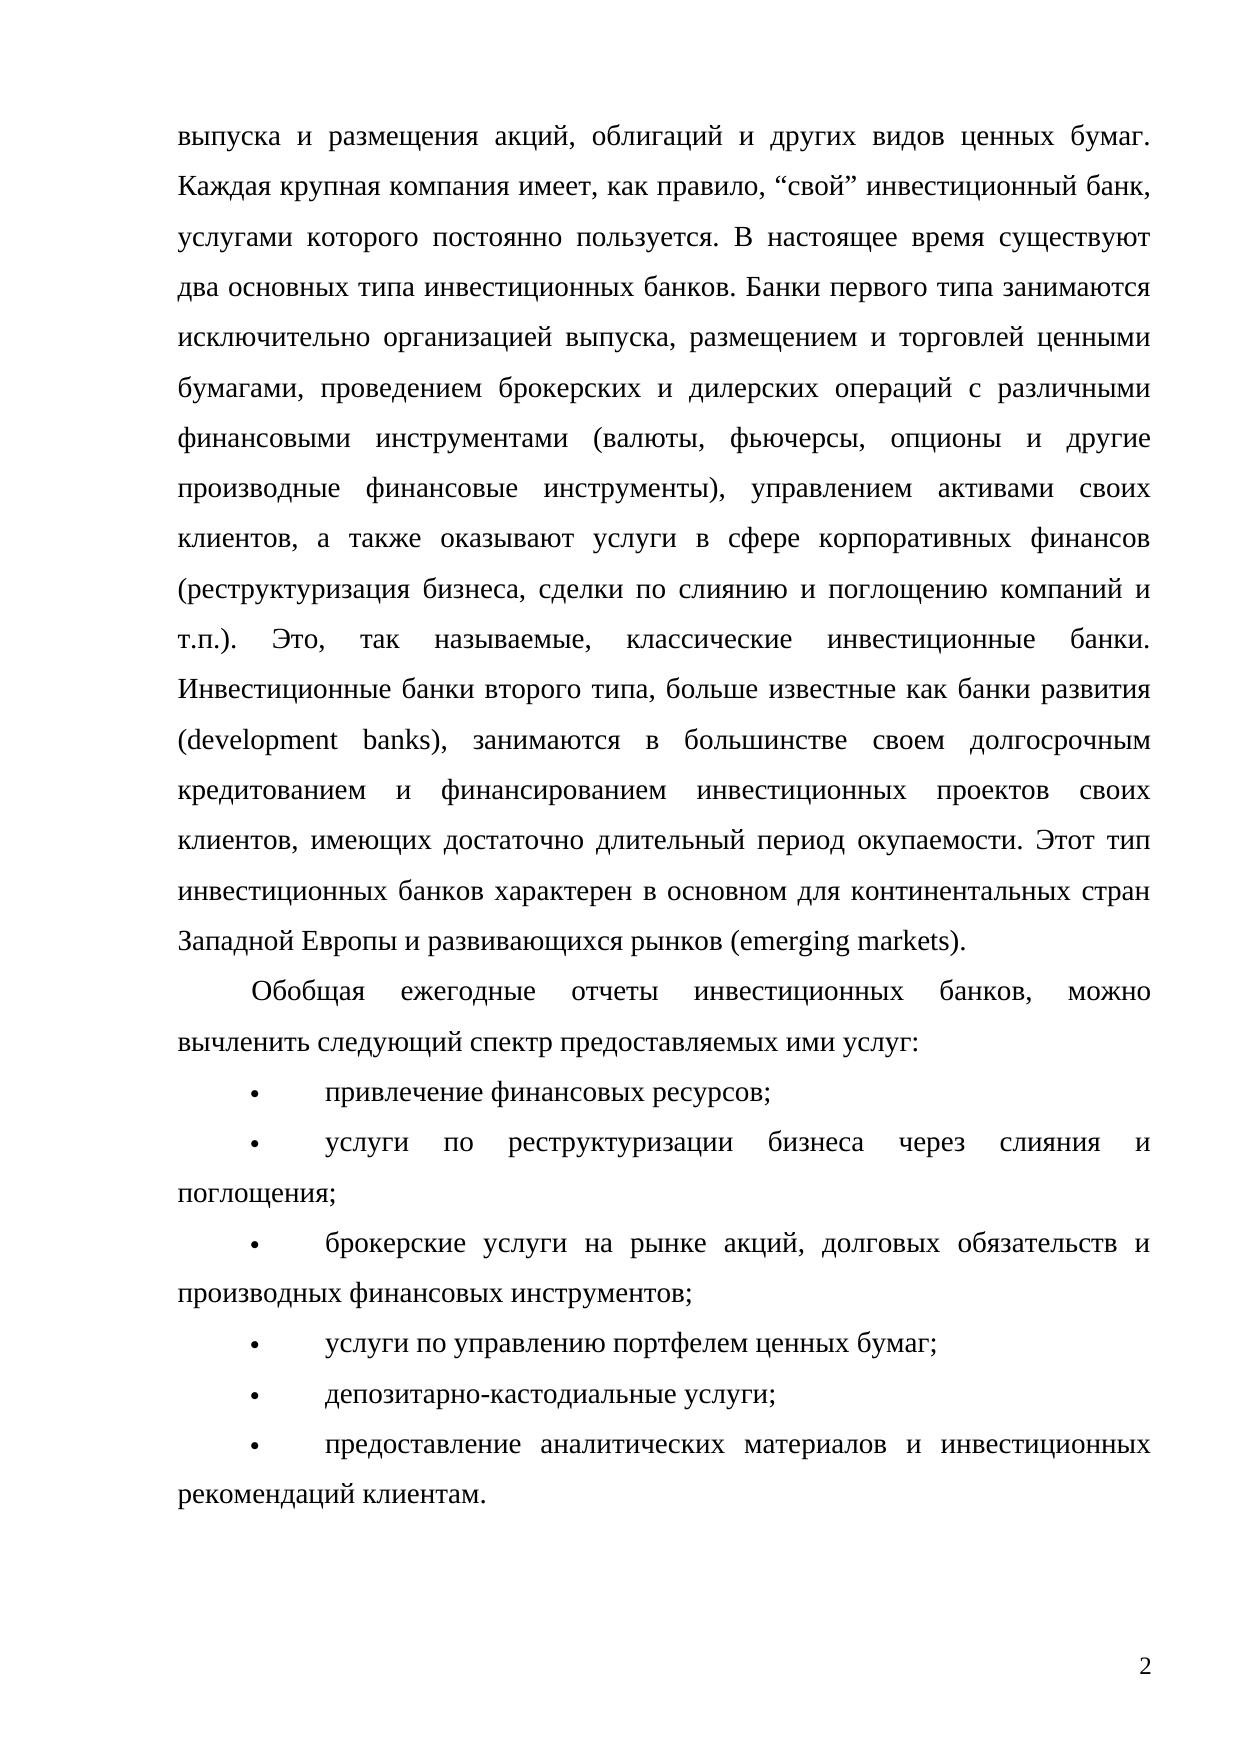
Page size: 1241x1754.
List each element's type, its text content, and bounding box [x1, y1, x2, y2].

text Обобщая ежегодные отчеты инвестиционных банков, можно вычленить следующий спектр предоставляемых ими услуг: [177, 973, 1152, 1057]
list депозитарно-кастодиальные услуги; [177, 1376, 1152, 1409]
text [177, 118, 1152, 957]
list услуги по реструктуризации бизнеса через слияния и поглощения; [177, 1124, 1152, 1208]
list услуги по управлению портфелем ценных бумаг; [177, 1326, 1152, 1359]
list предоставление аналитических материалов и инвестиционных рекомендаций клиентам. [177, 1426, 1152, 1510]
list брокерские услуги на рынке акций, долговых обязательств и производных финансовых инструментов; [177, 1225, 1152, 1309]
list привлечение финансовых ресурсов; [177, 1074, 1152, 1108]
